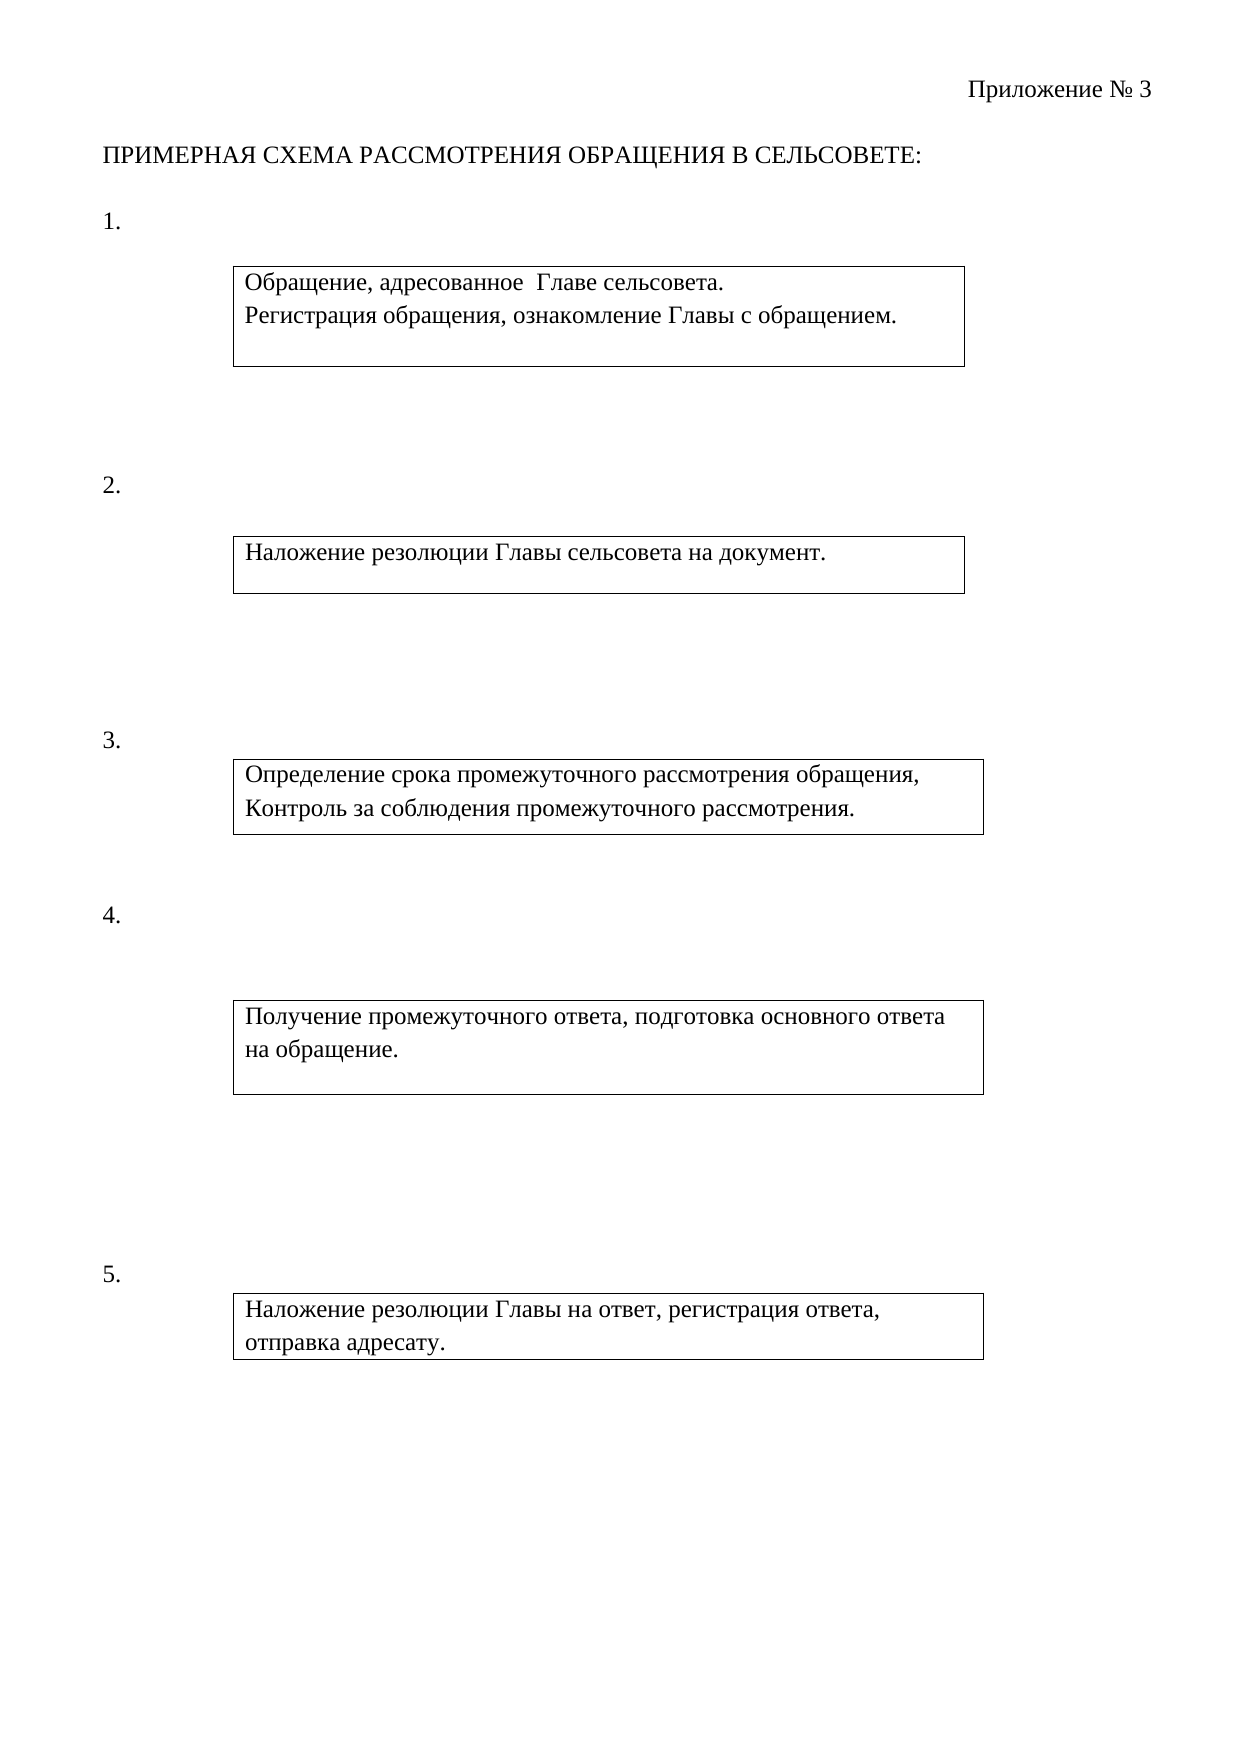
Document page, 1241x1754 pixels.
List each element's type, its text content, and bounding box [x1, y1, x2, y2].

table_header Наложение резолюции Главы сельсовета на документ. [234, 537, 964, 592]
table_header Наложение резолюции Главы на ответ, регистрация ответа, отправка адресату. [234, 1294, 983, 1359]
table_header Определение срока промежуточного рассмотрения обращения, Контроль за соблюдения промежуточного рассмотрения. [234, 760, 983, 833]
text Приложение № 3 [102, 74, 1152, 103]
table_header Обращение, адресованное Главе сельсовета. Регистрация обращения, ознакомление Главы с обращением. [234, 267, 964, 366]
text 1. [102, 206, 1152, 235]
text 3. [102, 726, 1152, 754]
text 5. [102, 1259, 1152, 1288]
text ПРИМЕРНАЯ СХЕМА РАССМОТРЕНИЯ ОБРАЩЕНИЯ В СЕЛЬСОВЕТЕ: [102, 140, 1152, 169]
text 4. [102, 901, 1152, 929]
table_header Получение промежуточного ответа, подготовка основного ответа на обращение. [234, 1001, 983, 1093]
text 2. [102, 470, 1152, 499]
